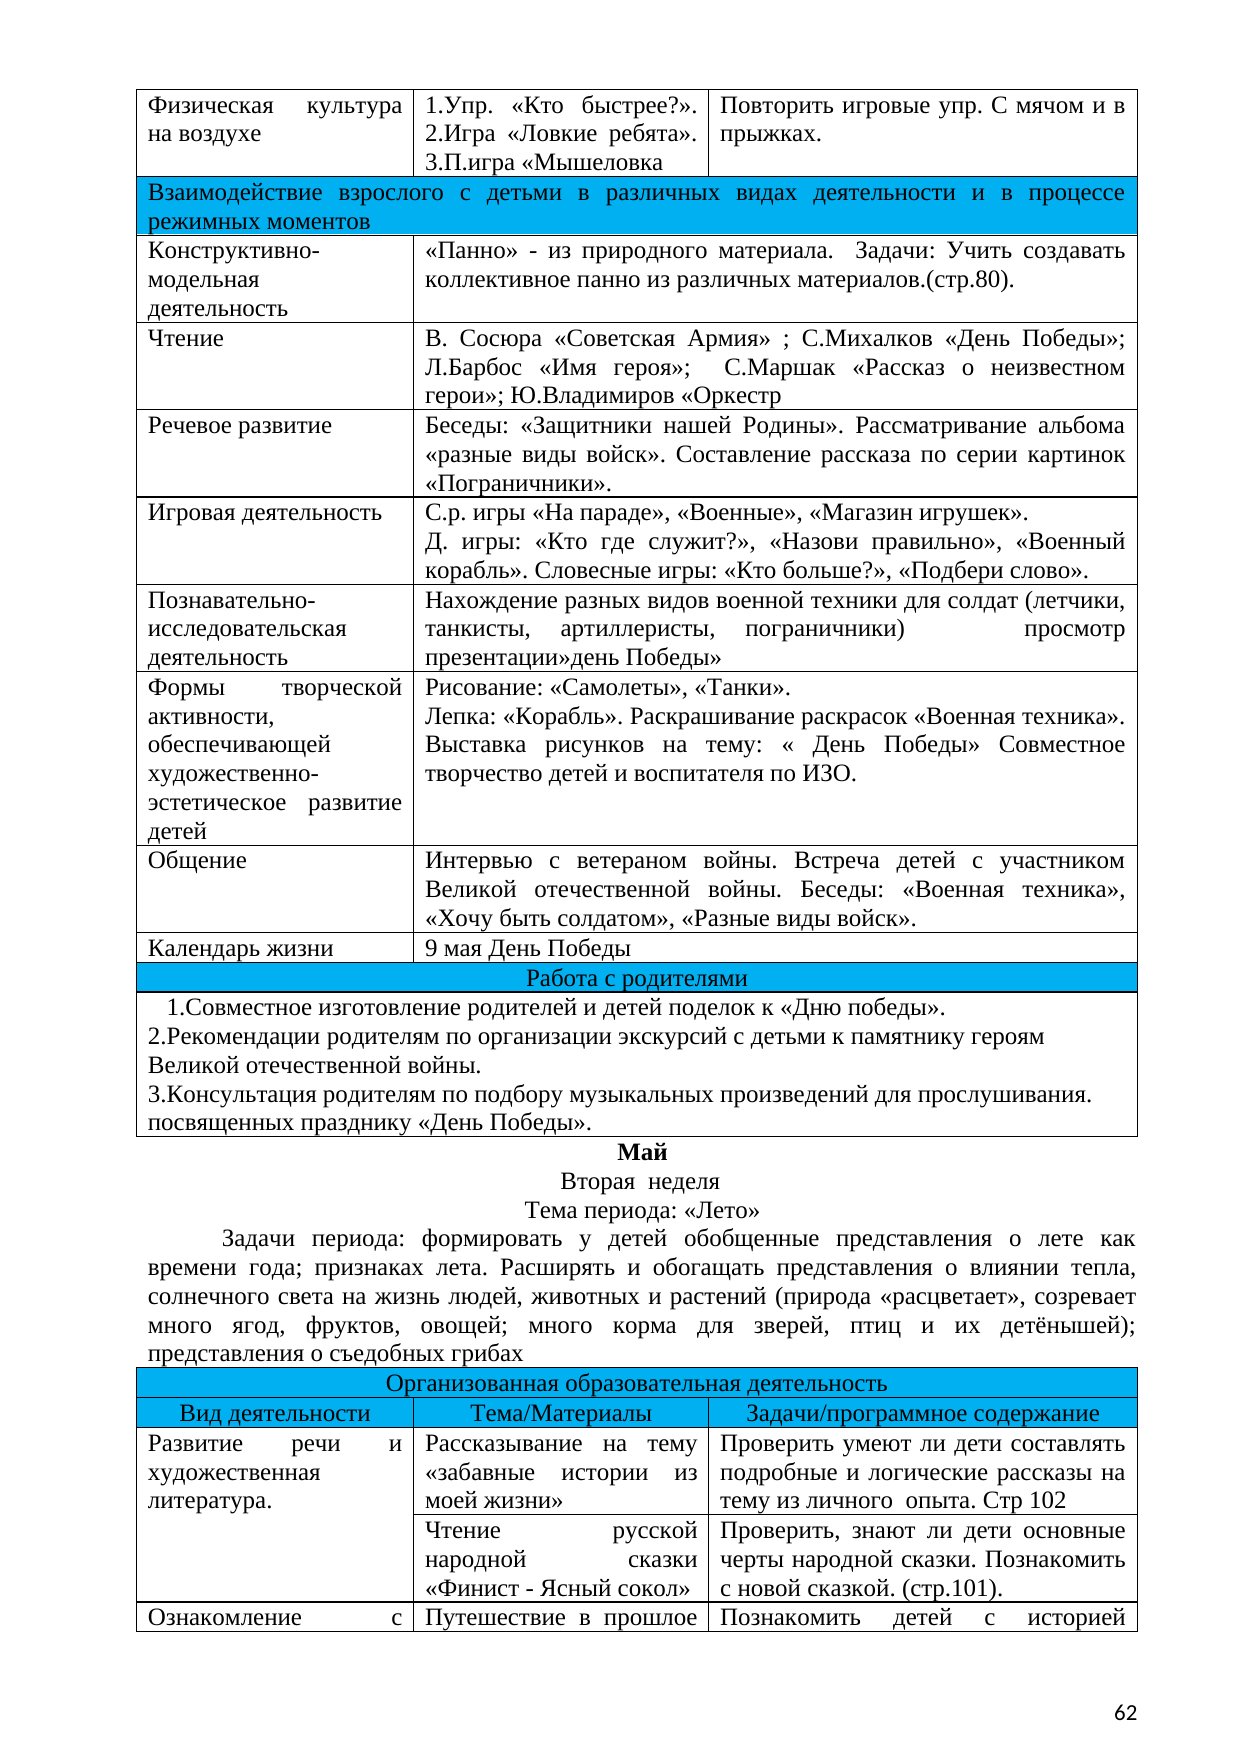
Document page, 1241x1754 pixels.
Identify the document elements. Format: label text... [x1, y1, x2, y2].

table_cell 9 мая День Победы [414, 933, 1137, 962]
table_cell Конструктивно-модельная деятельность [137, 236, 413, 322]
table_cell Работа с родителями [137, 963, 1137, 991]
table_cell В. Сосюра «Советская Армия» ; С.Михалков «День Победы»; Л.Барбос «Имя героя»; С.Маршак «Рассказ о неизвестном герои»; Ю.Владимиров «Оркестр [414, 323, 1137, 409]
table_cell Игровая деятельность [137, 498, 413, 584]
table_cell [414, 1603, 708, 1631]
table_cell Формы творческой активности, обеспечивающей художественно-эстетическое развитие детей [137, 672, 413, 844]
table_cell Чтение [137, 323, 413, 409]
table_cell Повторить игровые упр. С мячом и в прыжках. [709, 90, 1137, 176]
table_cell Интервью с ветераном войны. Встреча детей с участником Великой отечественной войны. Беседы: «Военная техника», «Хочу быть солдатом», «Разные виды войск». [414, 846, 1137, 932]
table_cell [137, 1603, 413, 1631]
table_cell Рассказывание на тему «забавные истории из моей жизни» [414, 1428, 708, 1514]
table_cell Взаимодействие взрослого с детьми в различных видах деятельности и в процессе режимных моментов [137, 177, 1137, 234]
table_cell Рисование: «Самолеты», «Танки». Лепка: «Корабль». Раскрашивание раскрасок «Военная техника». Выставка рисунков на тему: « День Победы» Совместное творчество детей и воспитателя по ИЗО. [414, 672, 1137, 844]
text Май [148, 1137, 1137, 1166]
table_header Организованная образовательная деятельность [137, 1368, 1137, 1397]
text Задачи периода: формировать у детей обобщенные представления о лете как времени года; признаках лета. Расширять и обогащать представления о влиянии тепла, солнечного света на жизнь людей, животных и растений (природа «расцветает», созревает много ягод, фруктов, овощей; много корма для зверей, птиц и их детёнышей); представления о съедобных грибах [148, 1223, 1137, 1367]
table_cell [709, 1603, 1137, 1631]
table_cell 1.Упр. «Кто быстрее?». 2.Игра «Ловкие ребята». 3.П.игра «Мышеловка [414, 90, 708, 176]
table_cell Проверить умеют ли дети составлять подробные и логические рассказы на тему из личного опыта. Стр 102 [709, 1428, 1137, 1514]
table_cell Познавательно- исследовательская деятельность [137, 585, 413, 671]
table_cell С.р. игры «На параде», «Военные», «Магазин игрушек». Д. игры: «Кто где служит?», «Назови правильно», «Военный корабль». Словесные игры: «Кто больше?», «Подбери слово». [414, 498, 1137, 584]
table_cell Вид деятельности [137, 1398, 413, 1427]
table_cell 1.Совместное изготовление родителей и детей поделок к «Дню победы». 2.Рекомендации родителям по организации экскурсий с детьми к памятнику героям Великой отечественной войны. 3.Консультация родителям по подбору музыкальных произведений для прослушивания. посвященных празднику «День Победы». [137, 993, 1137, 1136]
table_cell Нахождение разных видов военной техники для солдат (летчики, танкисты, артиллеристы, пограничники) просмотр презентации»день Победы» [414, 585, 1137, 671]
table_cell Физическая культура на воздухе [137, 90, 413, 176]
table_cell Развитие речи и художественная литература. [137, 1428, 413, 1601]
table_cell Проверить, знают ли дети основные черты народной сказки. Познакомить с новой сказкой. (стр.101). [709, 1515, 1137, 1601]
table_cell Беседы: «Защитники нашей Родины». Рассматривание альбома «разные виды войск». Составление рассказа по серии картинок «Пограничники». [414, 410, 1137, 496]
list Вторая неделя [223, 1166, 1137, 1195]
table_cell Общение [137, 846, 413, 932]
table_cell Чтение русской народной сказки «Финист - Ясный сокол» [414, 1515, 708, 1601]
table_cell Задачи/программное содержание [709, 1398, 1137, 1427]
table_cell «Панно» - из природного материала. Задачи: Учить создавать коллективное панно из различных материалов.(стр.80). [414, 236, 1137, 322]
text Тема периода: «Лето» [148, 1195, 1137, 1223]
table_cell Календарь жизни [137, 933, 413, 962]
table_cell Тема/Материалы [414, 1398, 708, 1427]
table_cell Речевое развитие [137, 410, 413, 496]
